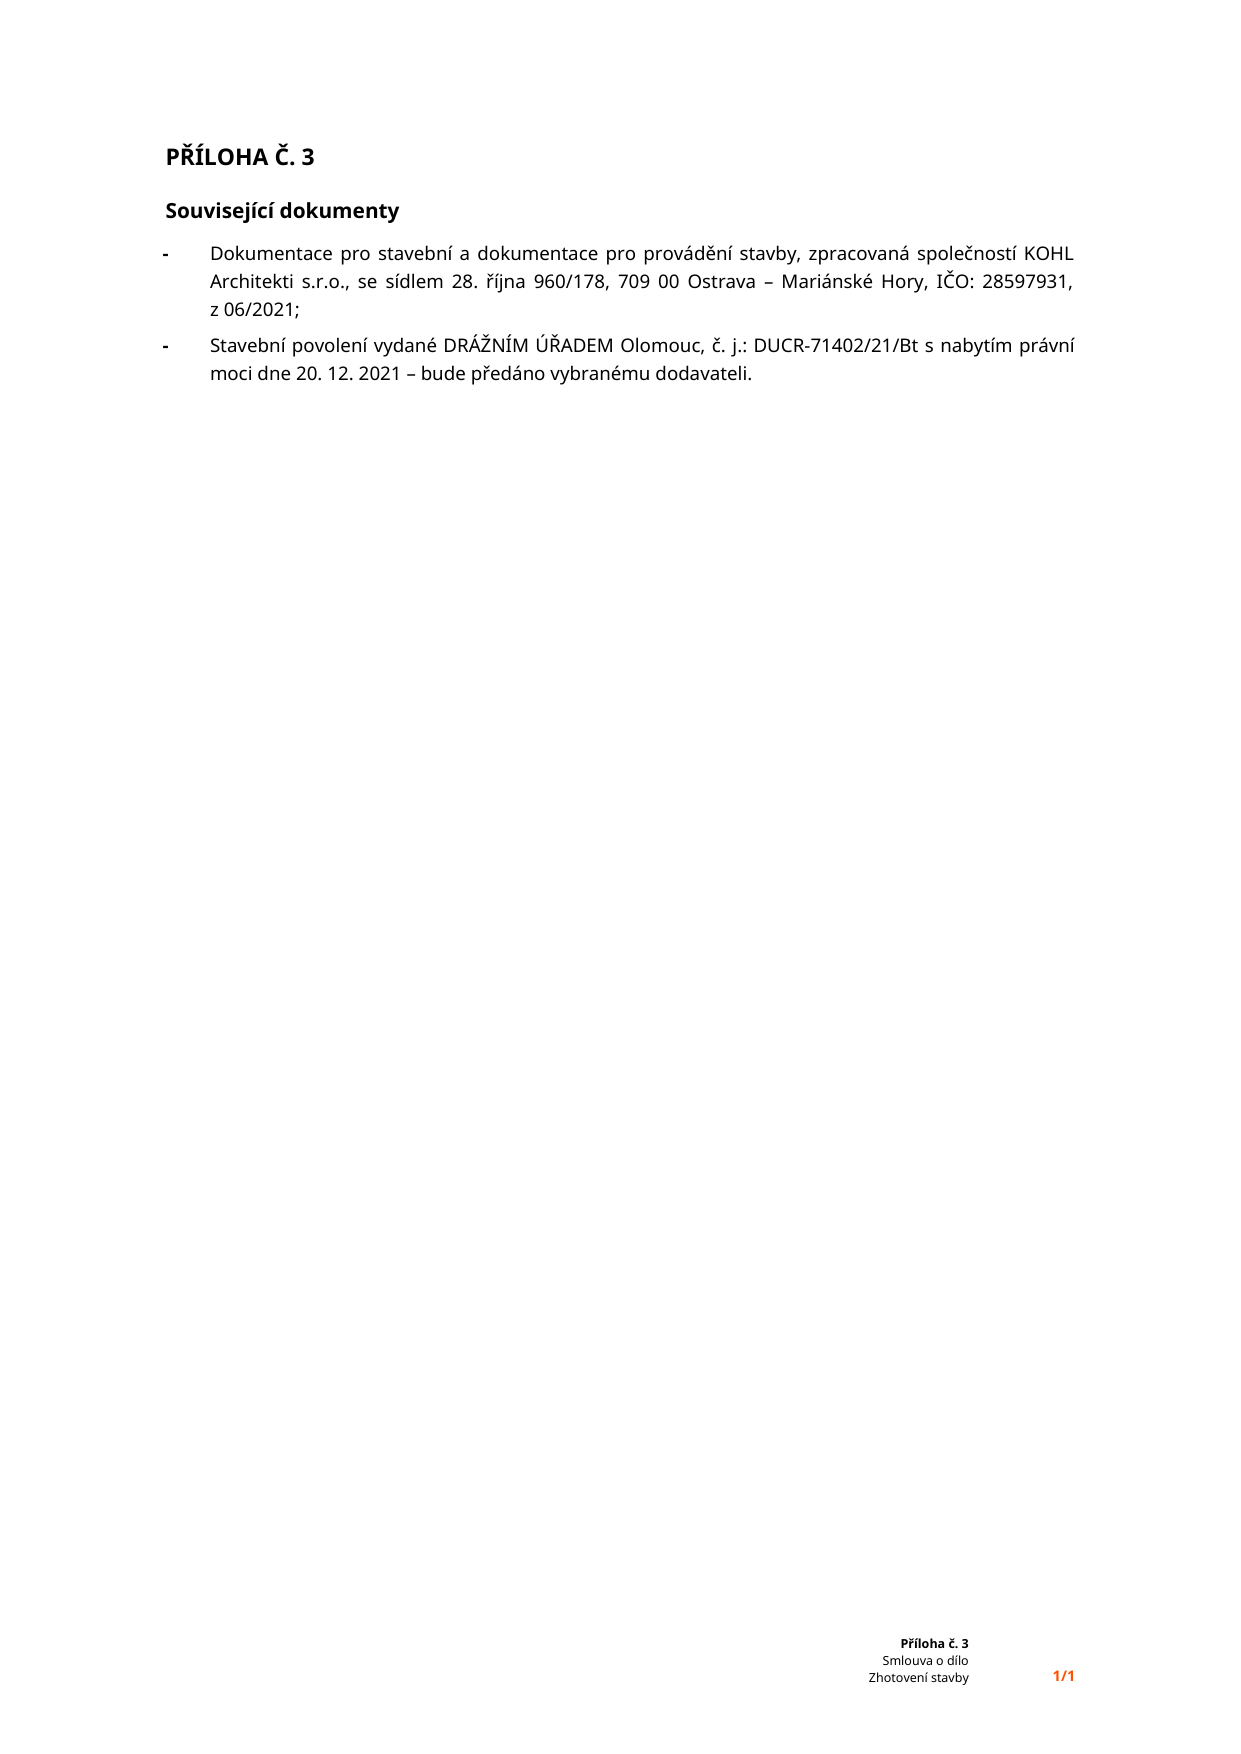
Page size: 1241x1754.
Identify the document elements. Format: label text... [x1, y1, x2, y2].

text Dokumentace pro stavební a dokumentace pro provádění stavby, zpracovaná společností KOHL Architekti s.r.o., se sídlem 28. října 960/178, 709 00 Ostrava – Mariánské Hory, IČO: 28597931, z 06/2021; [162, 240, 1075, 322]
text Související dokumenty [165, 197, 1075, 225]
text Stavební povolení vydané DRÁŽNÍM ÚŘADEM Olomouc, č. j.: DUCR-71402/21/Bt s nabytím právní moci dne 20. 12. 2021 – bude předáno vybranému dodavateli. [162, 333, 1075, 386]
text Příloha č. 3 [165, 141, 1075, 173]
